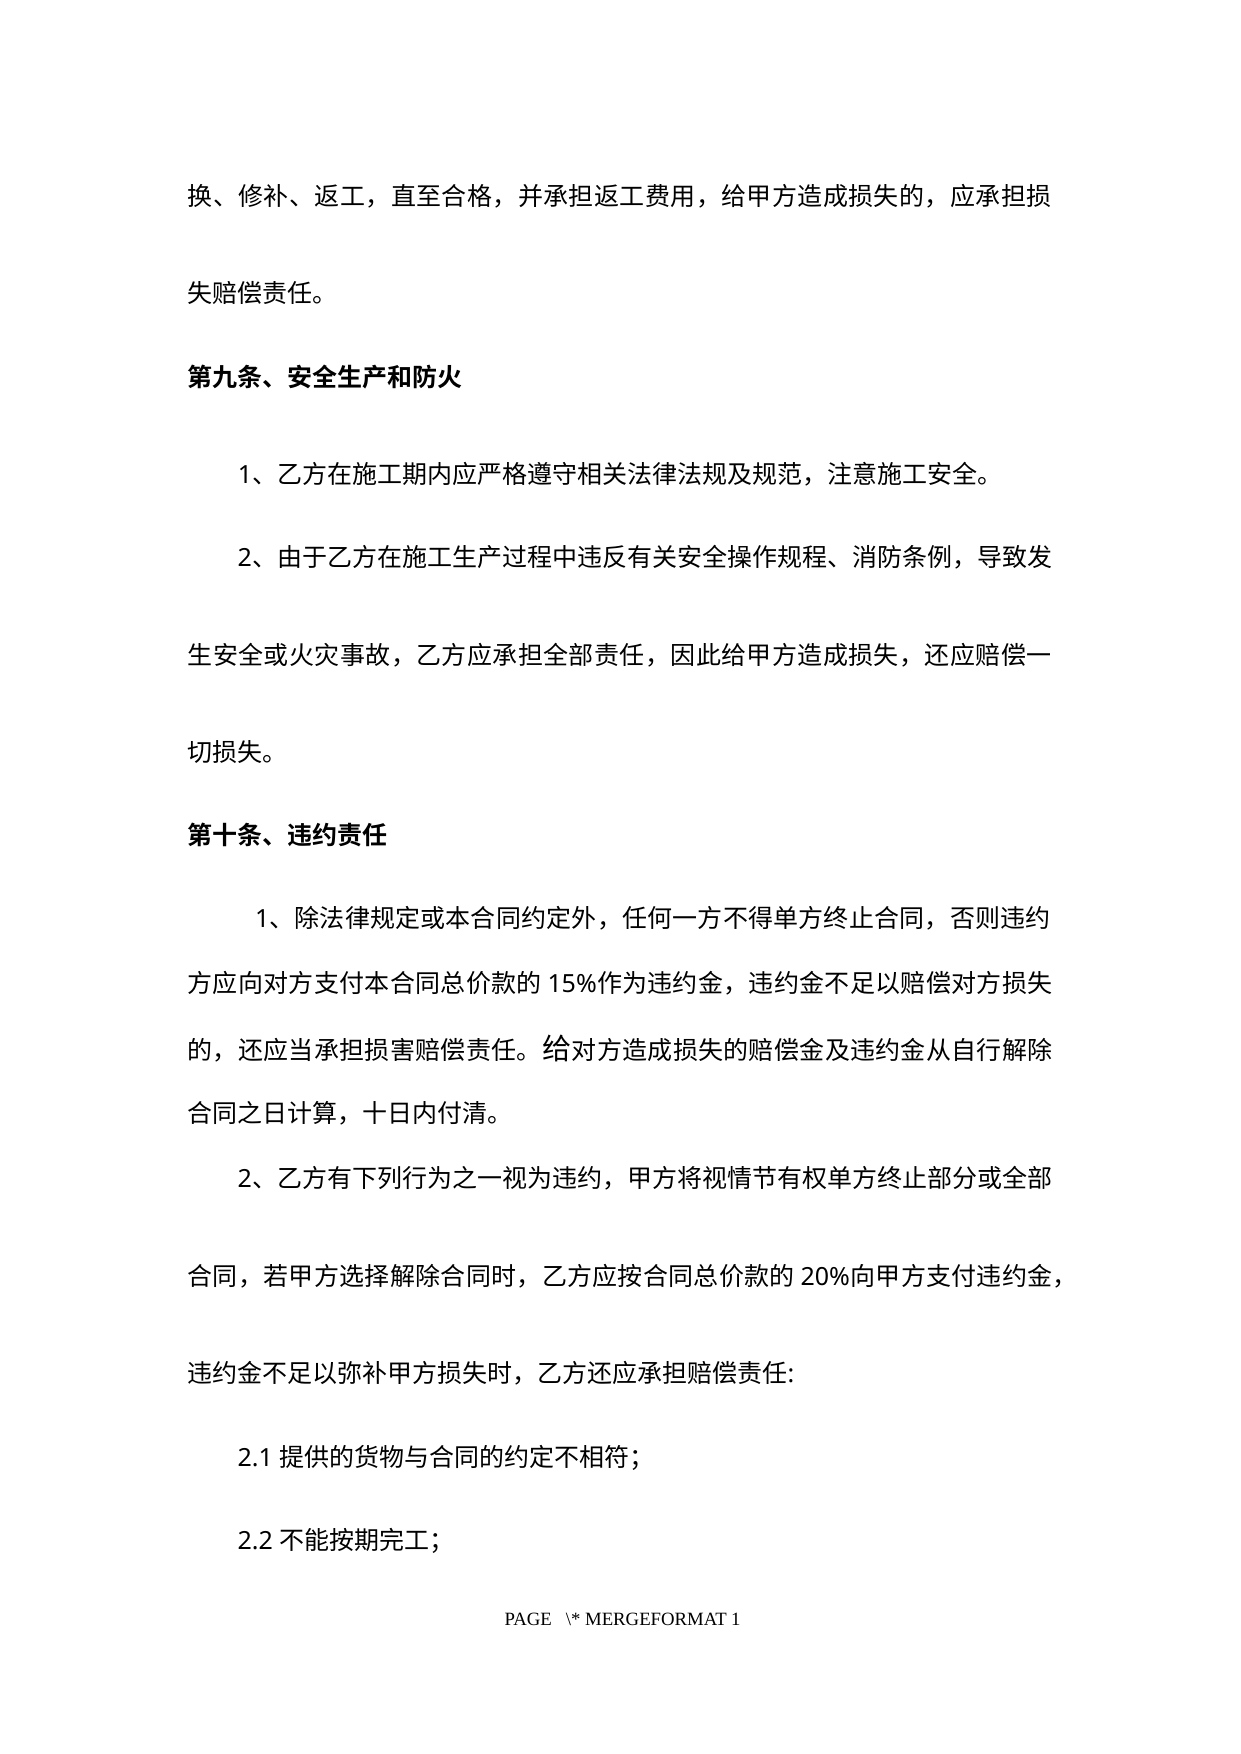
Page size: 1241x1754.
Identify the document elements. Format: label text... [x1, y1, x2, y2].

text 第十条、违约责任 [187, 801, 1053, 866]
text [187, 162, 1053, 324]
text 2、由于乙方在施工生产过程中违反有关安全操作规程、消防条例，导致发生安全或火灾事故，乙方应承担全部责任，因此给甲方造成损失，还应赔偿一切损失。 [187, 523, 1053, 783]
text 2、乙方有下列行为之一视为违约，甲方将视情节有权单方终止部分或全部合同，若甲方选择解除合同时，乙方应按合同总价款的20%向甲方支付违约金，违约金不足以弥补甲方损失时，乙方还应承担赔偿责任: [187, 1144, 1053, 1404]
text 2.2 不能按期完工； [187, 1506, 1053, 1571]
text 2.1 提供的货物与合同的约定不相符； [187, 1423, 1053, 1488]
text 1、除法律规定或本合同约定外，任何一方不得单方终止合同，否则违约方应向对方支付本合同总价款的15%作为违约金，违约金不足以赔偿对方损失的，还应当承担损害赔偿责任。给对方造成损失的赔偿金及违约金从自行解除合同之日计算，十日内付清。 [187, 884, 1053, 1144]
text 第九条、安全生产和防火 1、乙方在施工期内应严格遵守相关法律法规及规范，注意施工安全。 [187, 343, 1053, 505]
